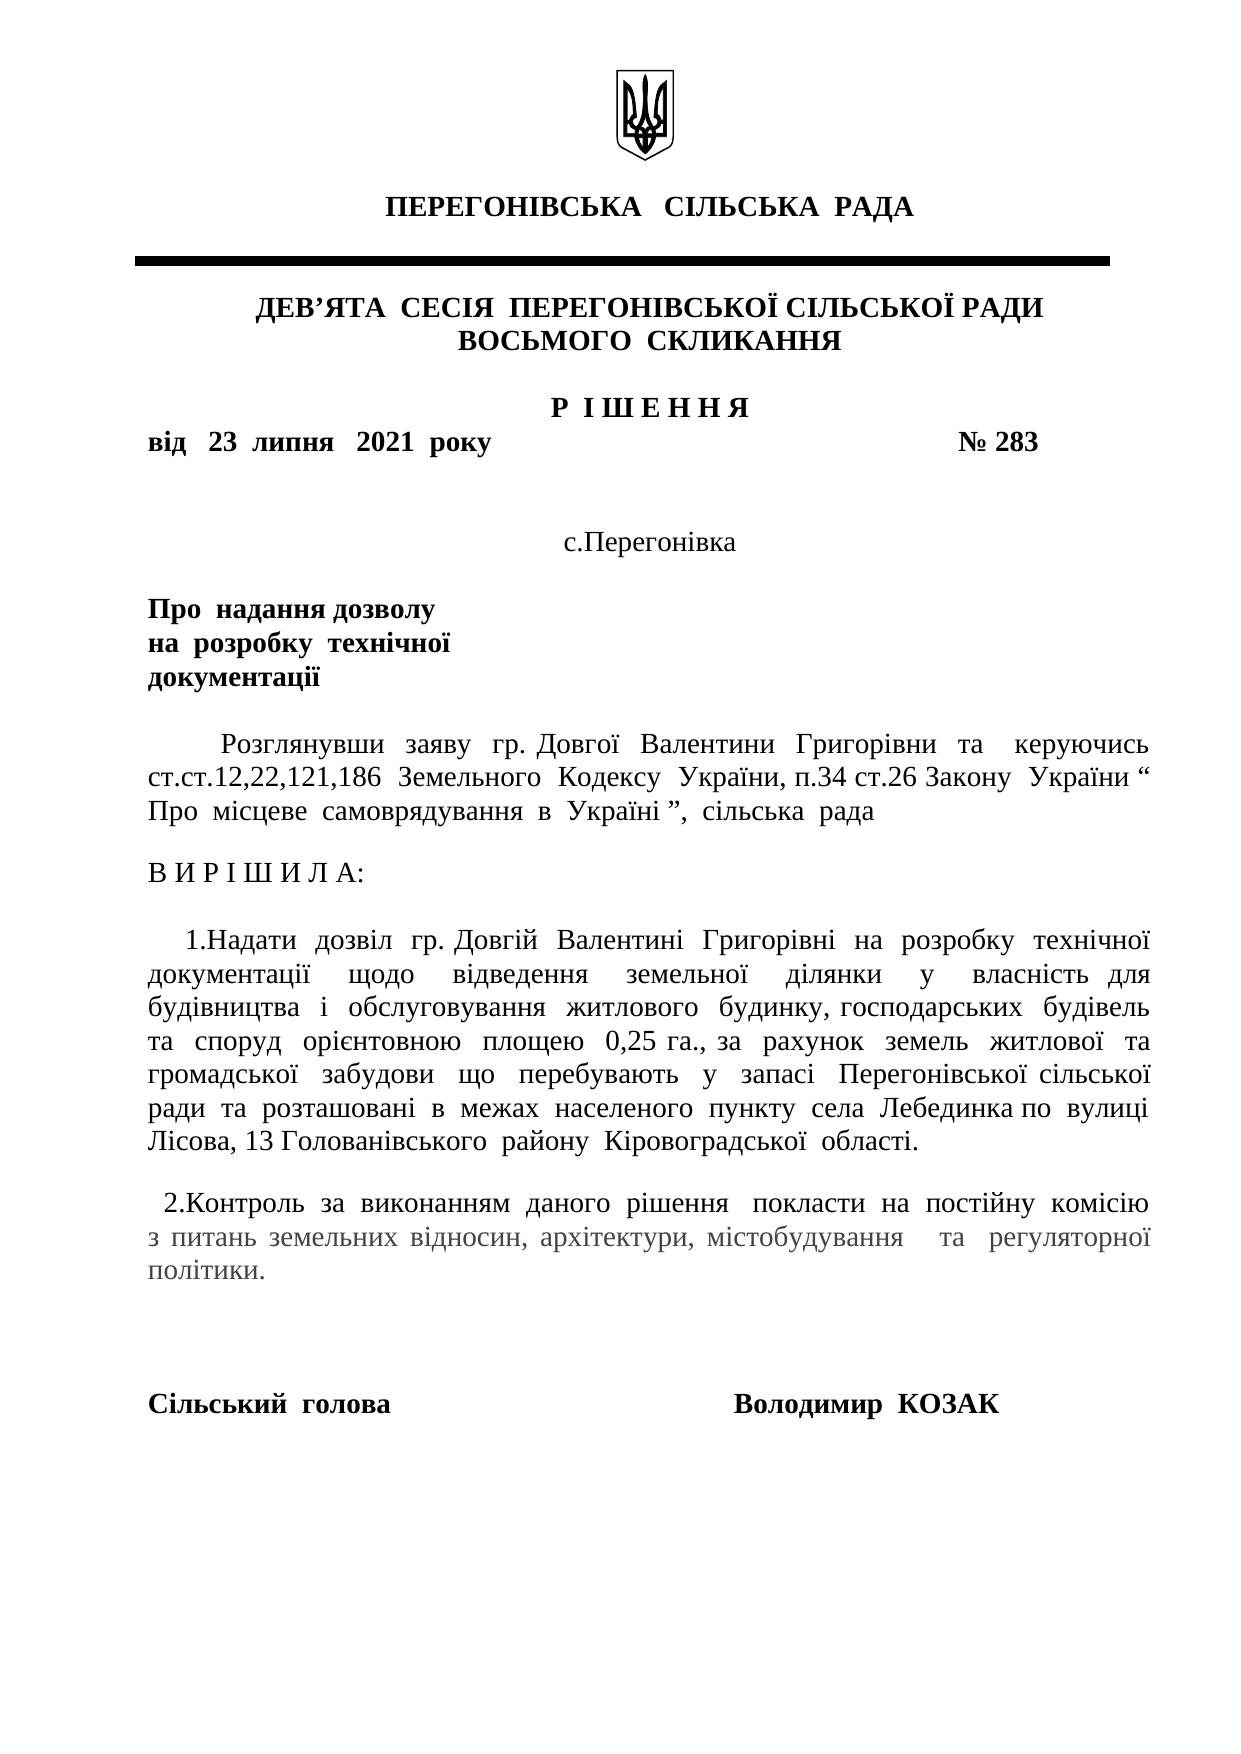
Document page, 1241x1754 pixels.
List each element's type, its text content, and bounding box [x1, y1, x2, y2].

text Про надання дозволу [148, 592, 1152, 625]
text Сільський голова Володимир КОЗАК [148, 1386, 1152, 1420]
text ВОСЬМОГО СКЛИКАННЯ [148, 323, 1152, 357]
text документації [148, 659, 1152, 692]
text від 23 липня 2021 року № 283 [148, 424, 1152, 457]
text Р І Ш Е Н Н Я [148, 390, 1152, 424]
text ДЕВ’ЯТА СЕСІЯ ПЕРЕГОНІВСЬКОЇ СІЛЬСЬКОЇ РАДИ [148, 290, 1152, 323]
text с.Перегонівка [148, 524, 1152, 558]
text Розглянувши заяву гр. Довгої Валентини Григорівни та керуючись ст.ст.12,22,121,186 Земельного Кодексу України, п.34 ст.26 Закону України “ Про місцеве самоврядування в Україні ”, сільська рада [148, 726, 1152, 826]
text 1.Надати дозвіл гр. Довгій Валентині Григорівні на розробку технічної документації щодо відведення земельної ділянки у власність для будівництва і обслуговування житлового будинку, господарських будівель та споруд орієнтовною площею 0,25 га., за рахунок земель житлової та громадської забудови що перебувають у запасі Перегонівської сільської ради та розташовані в межах населеного пункту села Лебединка по вулиці Лісова, 13 Голованівського району Кіровоградської області. [148, 922, 1152, 1157]
text ПЕРЕГОНІВСЬКА СІЛЬСЬКА РАДА [148, 189, 1152, 223]
text В И Р І Ш И Л А: [148, 855, 1152, 889]
text 2.Контроль за виконанням даного рішення покласти на постійну комісію з питань земельних відносин, архітектури, містобудування та регуляторної політики. [148, 1185, 1152, 1286]
text на розробку технічної [148, 625, 1152, 659]
